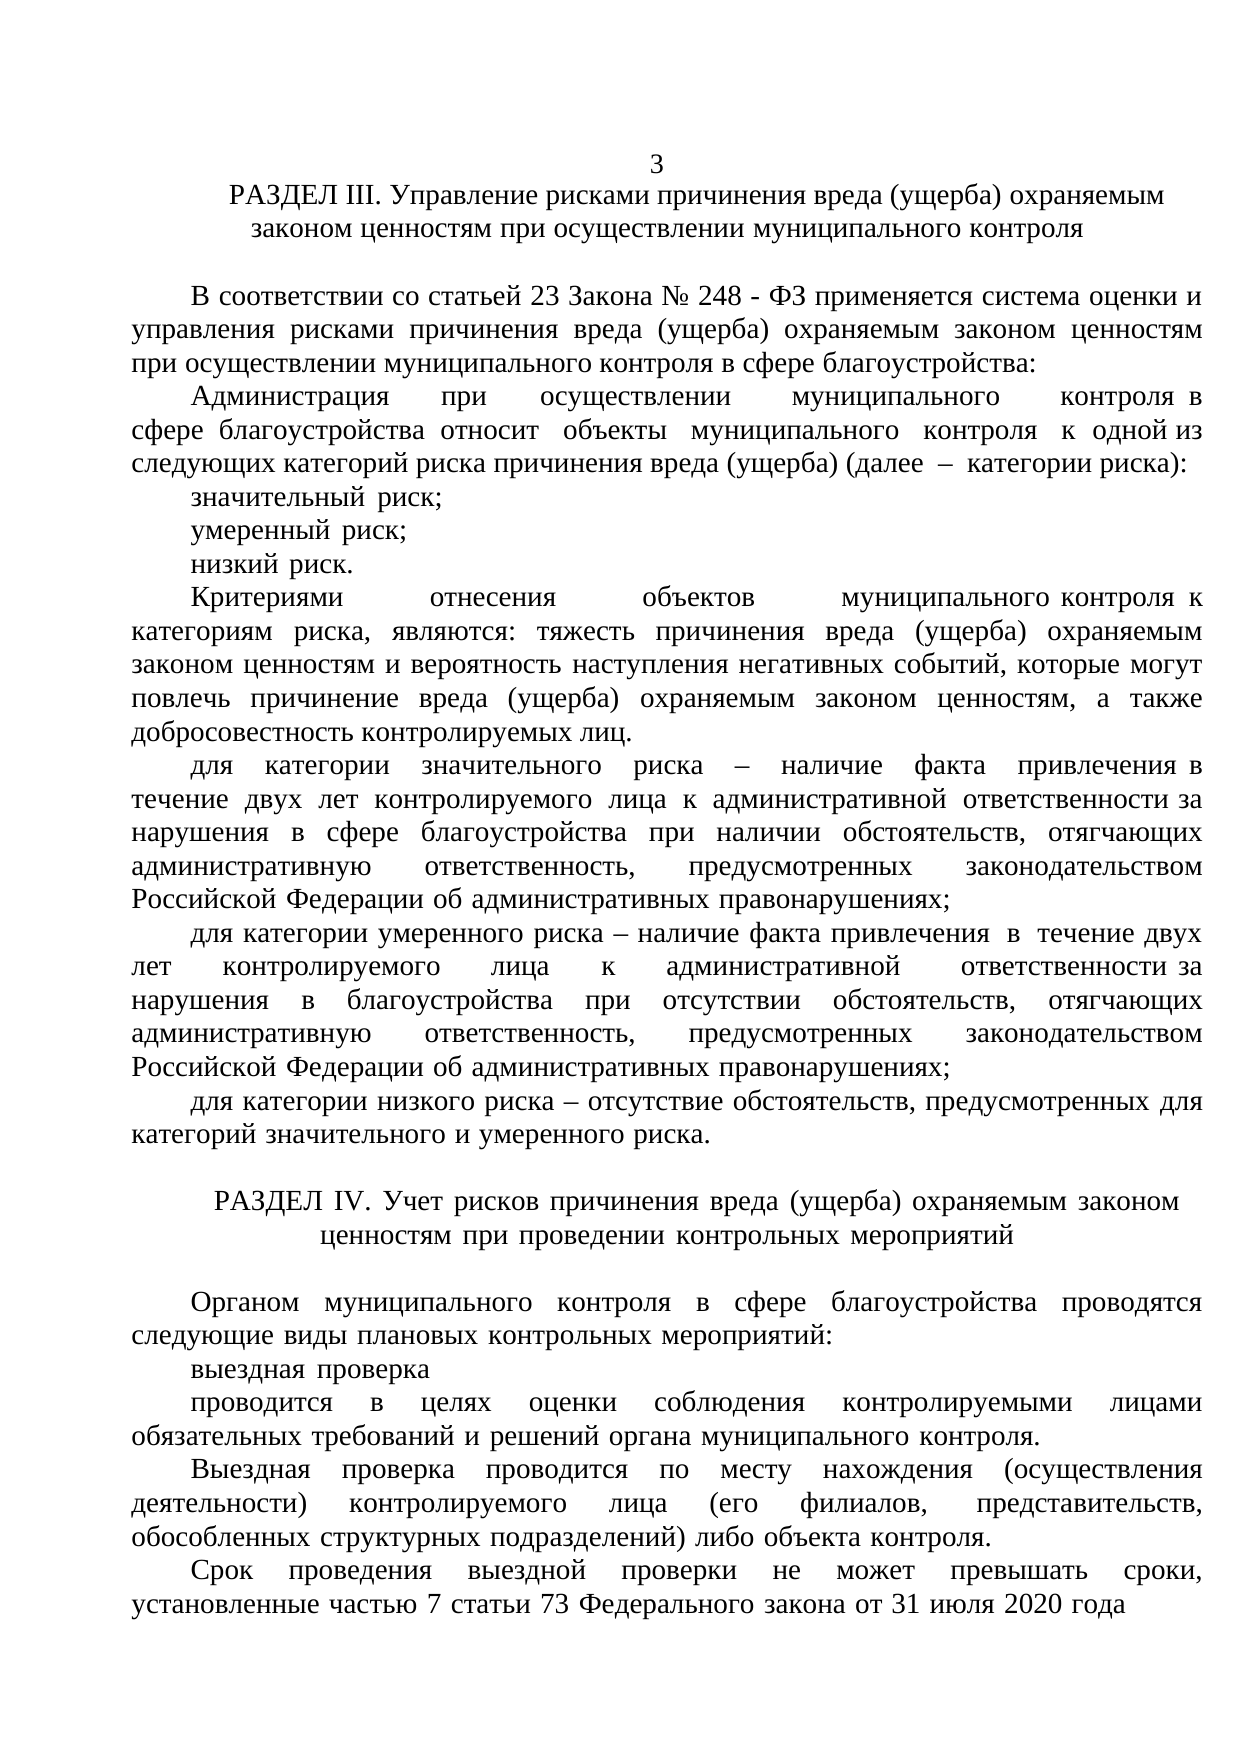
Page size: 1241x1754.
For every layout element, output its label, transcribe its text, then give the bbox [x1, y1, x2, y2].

text для категории умеренного риска – наличие факта привлечения в течение двух лет контролируемого лица к административной ответственности за нарушения в благоустройства при отсутствии обстоятельств, отягчающих административную ответственность, предусмотренных законодательством Российской Федерации об административных правонарушениях; [131, 915, 1203, 1083]
text для категории значительного риска – наличие факта привлечения в течение двух лет контролируемого лица к административной ответственности за нарушения в сфере благоустройства при наличии обстоятельств, отягчающих административную ответственность, предусмотренных законодательством Российской Федерации об административных правонарушениях; [131, 747, 1203, 915]
text Выездная проверка проводится по месту нахождения (осуществления деятельности) контролируемого лица (его филиалов, представительств, обособленных структурных подразделений) либо объекта контроля. [131, 1452, 1203, 1552]
text для категории низкого риска – отсутствие обстоятельств, предусмотренных для категорий значительного и умеренного риска. [131, 1083, 1203, 1150]
text Критериями отнесения объектов муниципального контроля к категориям риска, являются: тяжесть причинения вреда (ущерба) охраняемым законом ценностям и вероятность наступления негативных событий, которые могут повлечь причинение вреда (ущерба) охраняемым законом ценностям, а также добросовестность контролируемых лиц. [131, 579, 1203, 747]
text Администрация при осуществлении муниципального контроля в сфере благоустройства относит объекты муниципального контроля к одной из следующих категорий риска причинения вреда (ущерба) (далее – категории риска): [131, 378, 1203, 479]
text РАЗДЕЛ III. Управление рисками причинения вреда (ущерба) охраняемым законом ценностям при осуществлении муниципального контроля [131, 177, 1203, 244]
text Срок проведения выездной проверки не может превышать сроки, установленные частью 7 статьи 73 Федерального закона от 31 июля 2020 года [131, 1552, 1203, 1619]
text РАЗДЕЛ IV. Учет рисков причинения вреда (ущерба) охраняемым законом ценностям при проведении контрольных мероприятий [131, 1183, 1203, 1250]
text Органом муниципального контроля в сфере благоустройства проводятся следующие виды плановых контрольных мероприятий: [131, 1284, 1203, 1351]
text выездная проверка [131, 1351, 1203, 1384]
text умеренный риск; [131, 512, 1203, 546]
text значительный риск; [131, 479, 1203, 512]
text низкий риск. [131, 546, 1203, 579]
text проводится в целях оценки соблюдения контролируемыми лицами обязательных требований и решений органа муниципального контроля. [131, 1384, 1203, 1452]
text В соответствии со статьей 23 Закона № 248 - ФЗ применяется система оценки и управления рисками причинения вреда (ущерба) охраняемым законом ценностям при осуществлении муниципального контроля в сфере благоустройства: [131, 278, 1203, 378]
